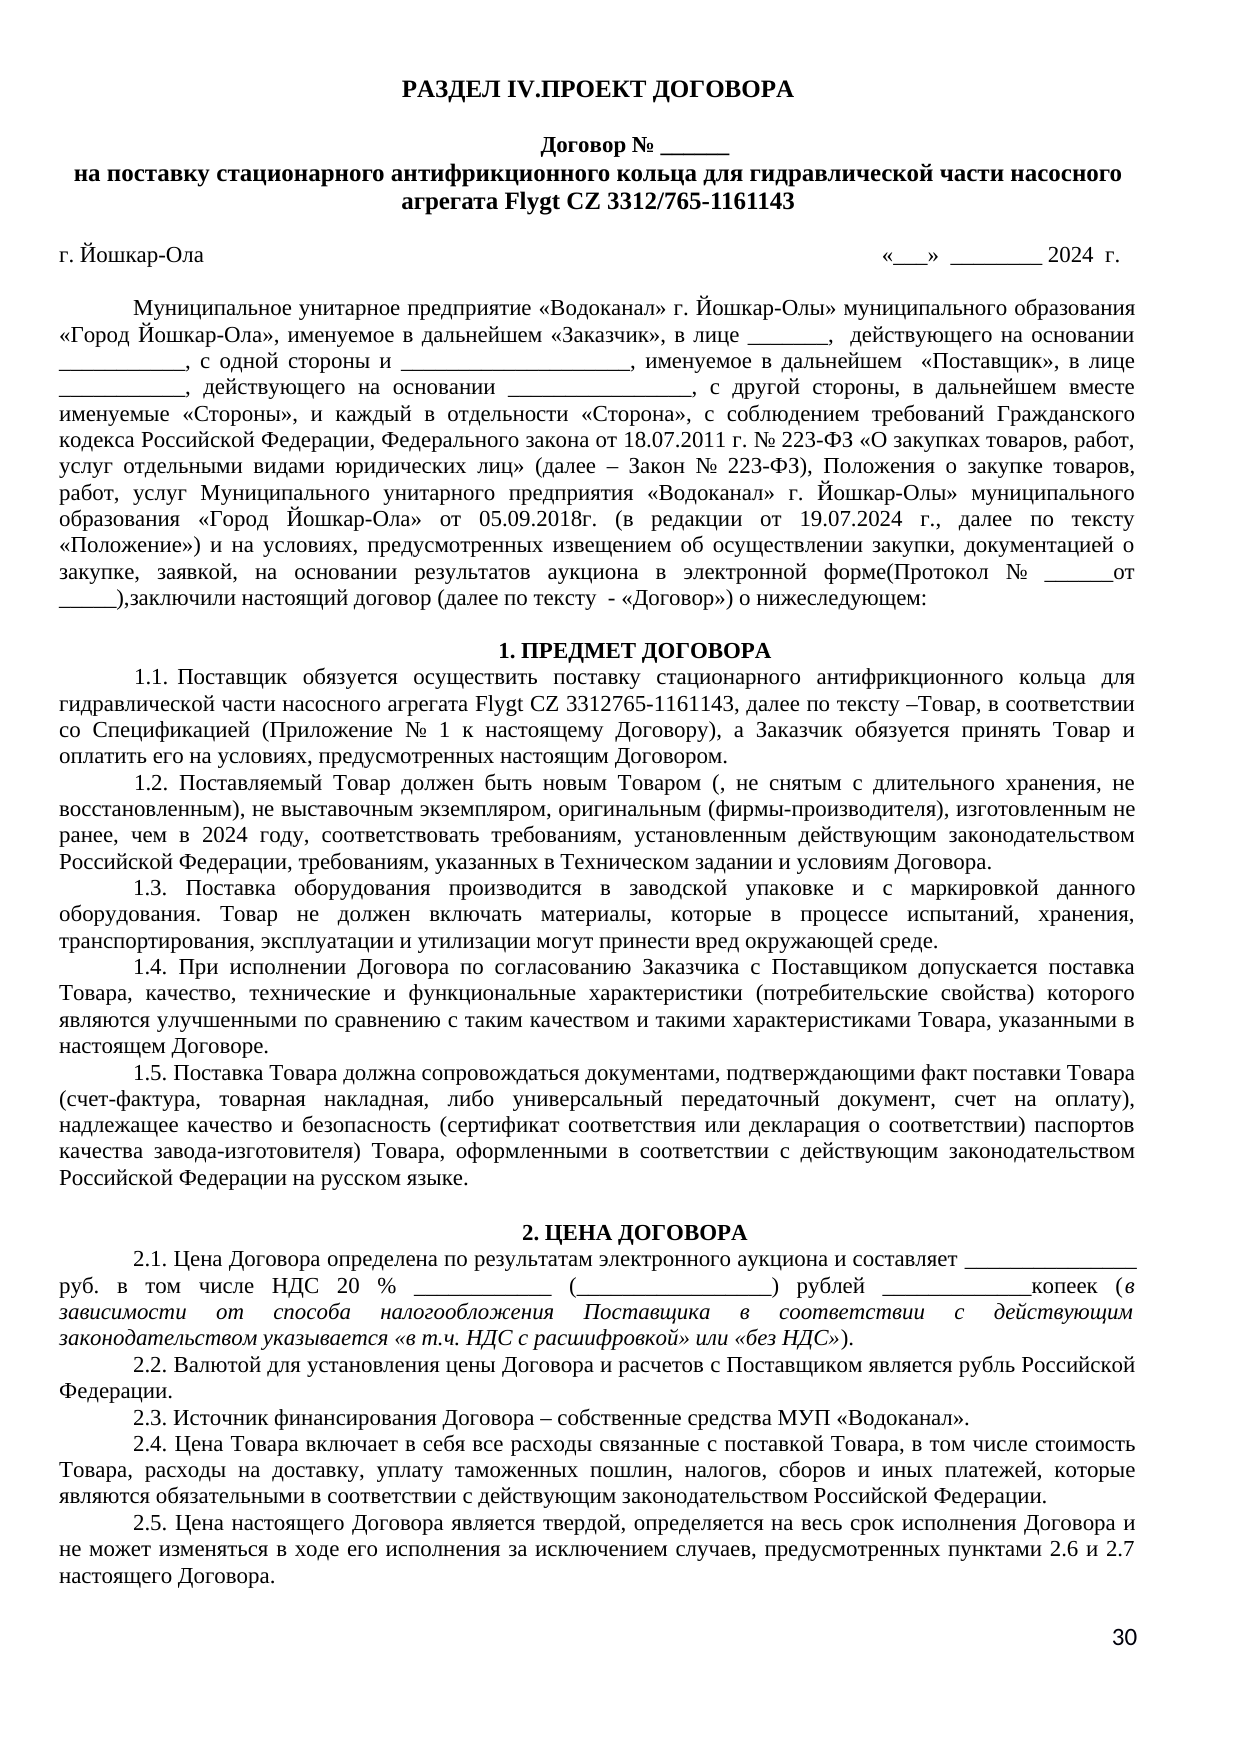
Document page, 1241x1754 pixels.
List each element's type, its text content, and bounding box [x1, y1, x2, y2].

text г. Йошкар-Ола «___» ________ 2024 г. [59, 242, 1137, 268]
text 2.4. Цена Товара включает в себя все расходы связанные с поставкой Товара, в том числе стоимость Товара, расходы на доставку, уплату таможенных пошлин, налогов, сборов и иных платежей, которые являются обязательными в соответствии с действующим законодательством Российской Федерации. [59, 1430, 1137, 1509]
text 1.2. Поставляемый Товар должен быть новым Товаром (, не снятым с длительного хранения, не восстановленным), не выставочным экземпляром, оригинальным (фирмы-производителя), изготовленным не ранее, чем в 2024 году, соответствовать требованиям, установленным действующим законодательством Российской Федерации, требованиям, указанных в Техническом задании и условиям Договора. [59, 769, 1137, 874]
text 2.5. Цена настоящего Договора является твердой, определяется на весь срок исполнения Договора и не может изменяться в ходе его исполнения за исключением случаев, предусмотренных пунктами 2.6 и 2.7 настоящего Договора. [59, 1509, 1137, 1588]
text 2.3. Источник финансирования Договора – собственные средства МУП «Водоканал». [59, 1403, 1137, 1430]
list Поставщик обязуется осуществить поставку стационарного антифрикционного кольца для гидравлической части насосного агрегата Flygt СZ 3312765-1161143, далее по тексту –Товар, в соответствии со Спецификацией (Приложение № 1 к настоящему Договору), а Заказчик обязуется принять Товар и оплатить его на условиях, предусмотренных настоящим Договором. [59, 663, 1137, 769]
text 1.3. Поставка оборудования производится в заводской упаковке и с маркировкой данного оборудования. Товар не должен включать материалы, которые в процессе испытаний, хранения, транспортирования, эксплуатации и утилизации могут принести вред окружающей среде. [59, 874, 1137, 953]
text 2. ЦЕНА ДОГОВОРА [59, 1219, 1137, 1245]
text 1.5. Поставка Товара должна сопровождаться документами, подтверждающими факт поставки Товара (счет-фактура, товарная накладная, либо универсальный передаточный документ, счет на оплату), надлежащее качество и безопасность (сертификат соответствия или декларация о соответствии) паспортов качества завода-изготовителя) Товара, оформленными в соответствии с действующим законодательством Российской Федерации на русском языке. [59, 1058, 1137, 1190]
text Муниципальное унитарное предприятие «Водоканал» г. Йошкар-Олы» муниципального образования «Город Йошкар-Ола», именуемое в дальнейшем «Заказчик», в лице _______, действующего на основании ___________, с одной стороны и ____________________, именуемое в дальнейшем «Поставщик», в лице ___________, действующего на основании ________________, с другой стороны, в дальнейшем вместе именуемые «Стороны», и каждый в отдельности «Сторона», с соблюдением требований Гражданского кодекса Российской Федерации, Федерального закона от 18.07.2011 г. № 223-ФЗ «О закупках товаров, работ, услуг отдельными видами юридических лиц» (далее – Закон № 223-ФЗ), Положения о закупке товаров, работ, услуг Муниципального унитарного предприятия «Водоканал» г. Йошкар-Олы» муниципального образования «Город Йошкар-Ола» от 05.09.2018г. (в редакции от 19.07.2024 г., далее по тексту «Положение») и на условиях, предусмотренных извещением об осуществлении закупки, документацией о закупке, заявкой, на основании результатов аукциона в электронной форме(Протокол № ______от _____),заключили настоящий договор (далее по тексту - «Договор») о нижеследующем: [59, 294, 1137, 611]
text РАЗДЕЛ IV.ПРОЕКТ ДОГОВОРА [59, 74, 1137, 103]
text Договор № ______ [59, 131, 1137, 158]
text на поставку стационарного антифрикционного кольца для гидравлической части насосного агрегата Flygt СZ 3312/765-1161143 [59, 158, 1137, 215]
text 1.4. При исполнении Договора по согласованию Заказчика с Поставщиком допускается поставка Товара, качество, технические и функциональные характеристики (потребительские свойства) которого являются улучшенными по сравнению с таким качеством и такими характеристиками Товара, указанными в настоящем Договоре. [59, 953, 1137, 1058]
text 1. ПРЕДМЕТ ДОГОВОРА [59, 637, 1137, 663]
text 2.2. Валютой для установления цены Договора и расчетов с Поставщиком является рубль Российской Федерации. [59, 1351, 1137, 1403]
text 2.1. Цена Договора определена по результатам электронного аукциона и составляет _______________ руб. в том числе НДС 20 % ____________ (_________________) рублей _____________копеек (в зависимости от способа налогообложения Поставщика в соответствии с действующим законодательством указывается «в т.ч. НДС с расшифровкой» или «без НДС»). [59, 1245, 1137, 1351]
